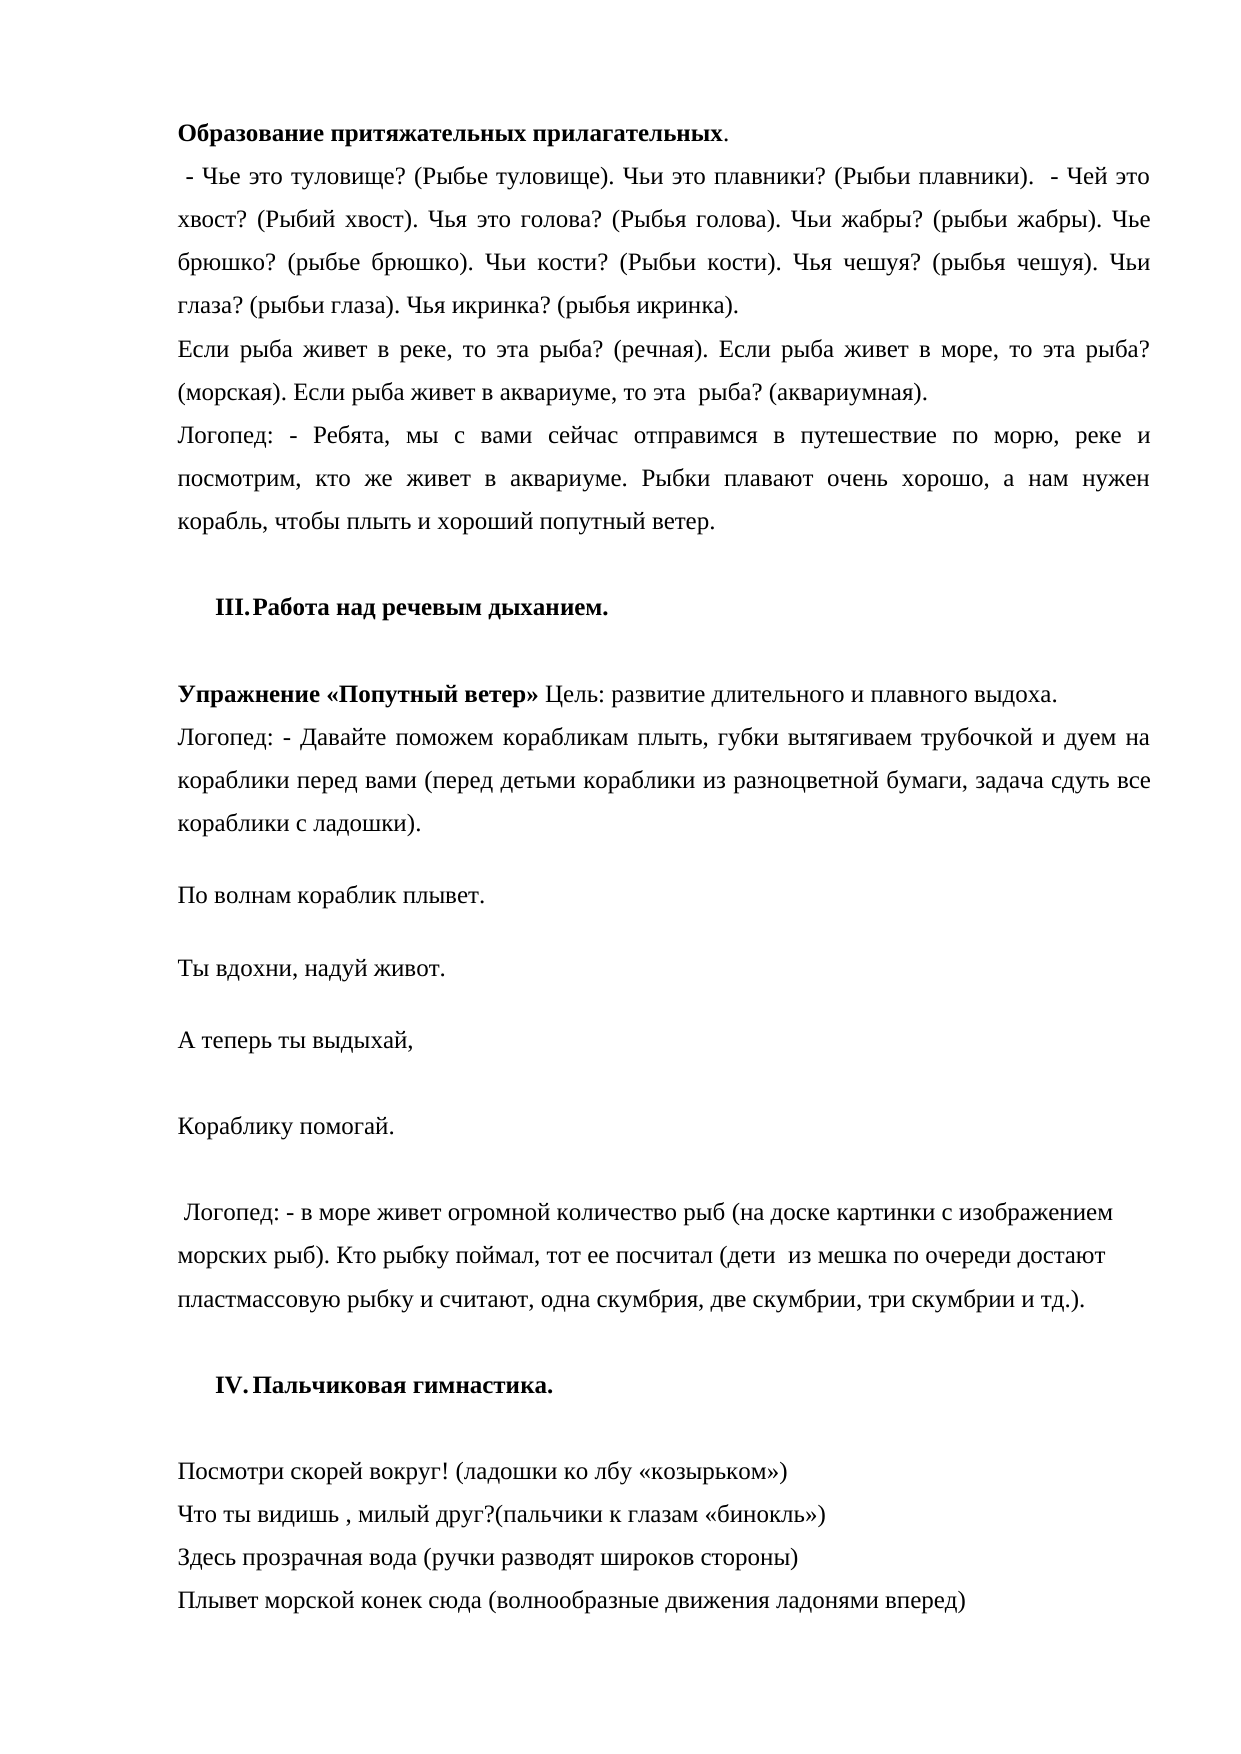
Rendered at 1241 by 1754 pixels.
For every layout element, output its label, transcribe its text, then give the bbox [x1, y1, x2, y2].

list - Чье это туловище? (Рыбье туловище). Чьи это плавники? (Рыбьи плавники). - Чей это хвост? (Рыбий хвост). Чья это голова? (Рыбья голова). Чьи жабры? (рыбьи жабры). Чье брюшко? (рыбье брюшко). Чьи кости? (Рыбьи кости). Чья чешуя? (рыбья чешуя). Чьи глаза? (рыбьи глаза). Чья икринка? (рыбья икринка). [177, 161, 1152, 319]
list Логопед: - в море живет огромной количество рыб (на доске картинки с изображением морских рыб). Кто рыбку поймал, тот ее посчитал (дети из мешка по очереди достают пластмассовую рыбку и считают, одна скумбрия, две скумбрии, три скумбрии и тд.). [177, 1197, 1152, 1312]
list Упражнение «Попутный ветер» Цель: развитие длительного и плавного выдоха. [177, 679, 1152, 707]
text По волнам кораблик плывет. [177, 880, 1152, 909]
list Логопед: - Ребята, мы с вами сейчас отправимся в путешествие по морю, реке и посмотрим, кто же живет в аквариуме. Рыбки плавают очень хорошо, а нам нужен корабль, чтобы плыть и хороший попутный ветер. [177, 420, 1152, 535]
text Ты вдохни, надуй живот. [177, 953, 1152, 981]
list Что ты видишь , милый друг?(пальчики к глазам «бинокль») [177, 1499, 1152, 1528]
list Логопед: - Давайте поможем корабликам плыть, губки вытягиваем трубочкой и дуем на кораблики перед вами (перед детьми кораблики из разноцветной бумаги, задача сдуть все кораблики с ладошки). [177, 722, 1152, 837]
list Если рыба живет в реке, то эта рыба? (речная). Если рыба живет в море, то эта рыба? (морская). Если рыба живет в аквариуме, то эта рыба? (аквариумная). [177, 334, 1152, 406]
list Здесь прозрачная вода (ручки разводят широков стороны) [177, 1542, 1152, 1571]
list А теперь ты выдыхай, [177, 1025, 1152, 1054]
list Образование притяжательных прилагательных. [177, 118, 1152, 147]
list Посмотри скорей вокруг! (ладошки ко лбу «козырьком») [177, 1456, 1152, 1485]
list Пальчиковая гимнастика. [215, 1370, 1152, 1399]
list Плывет морской конек сюда (волнообразные движения ладонями вперед) [177, 1586, 1152, 1614]
list Кораблику помогай. [177, 1111, 1152, 1140]
list Работа над речевым дыханием. [215, 592, 1152, 621]
